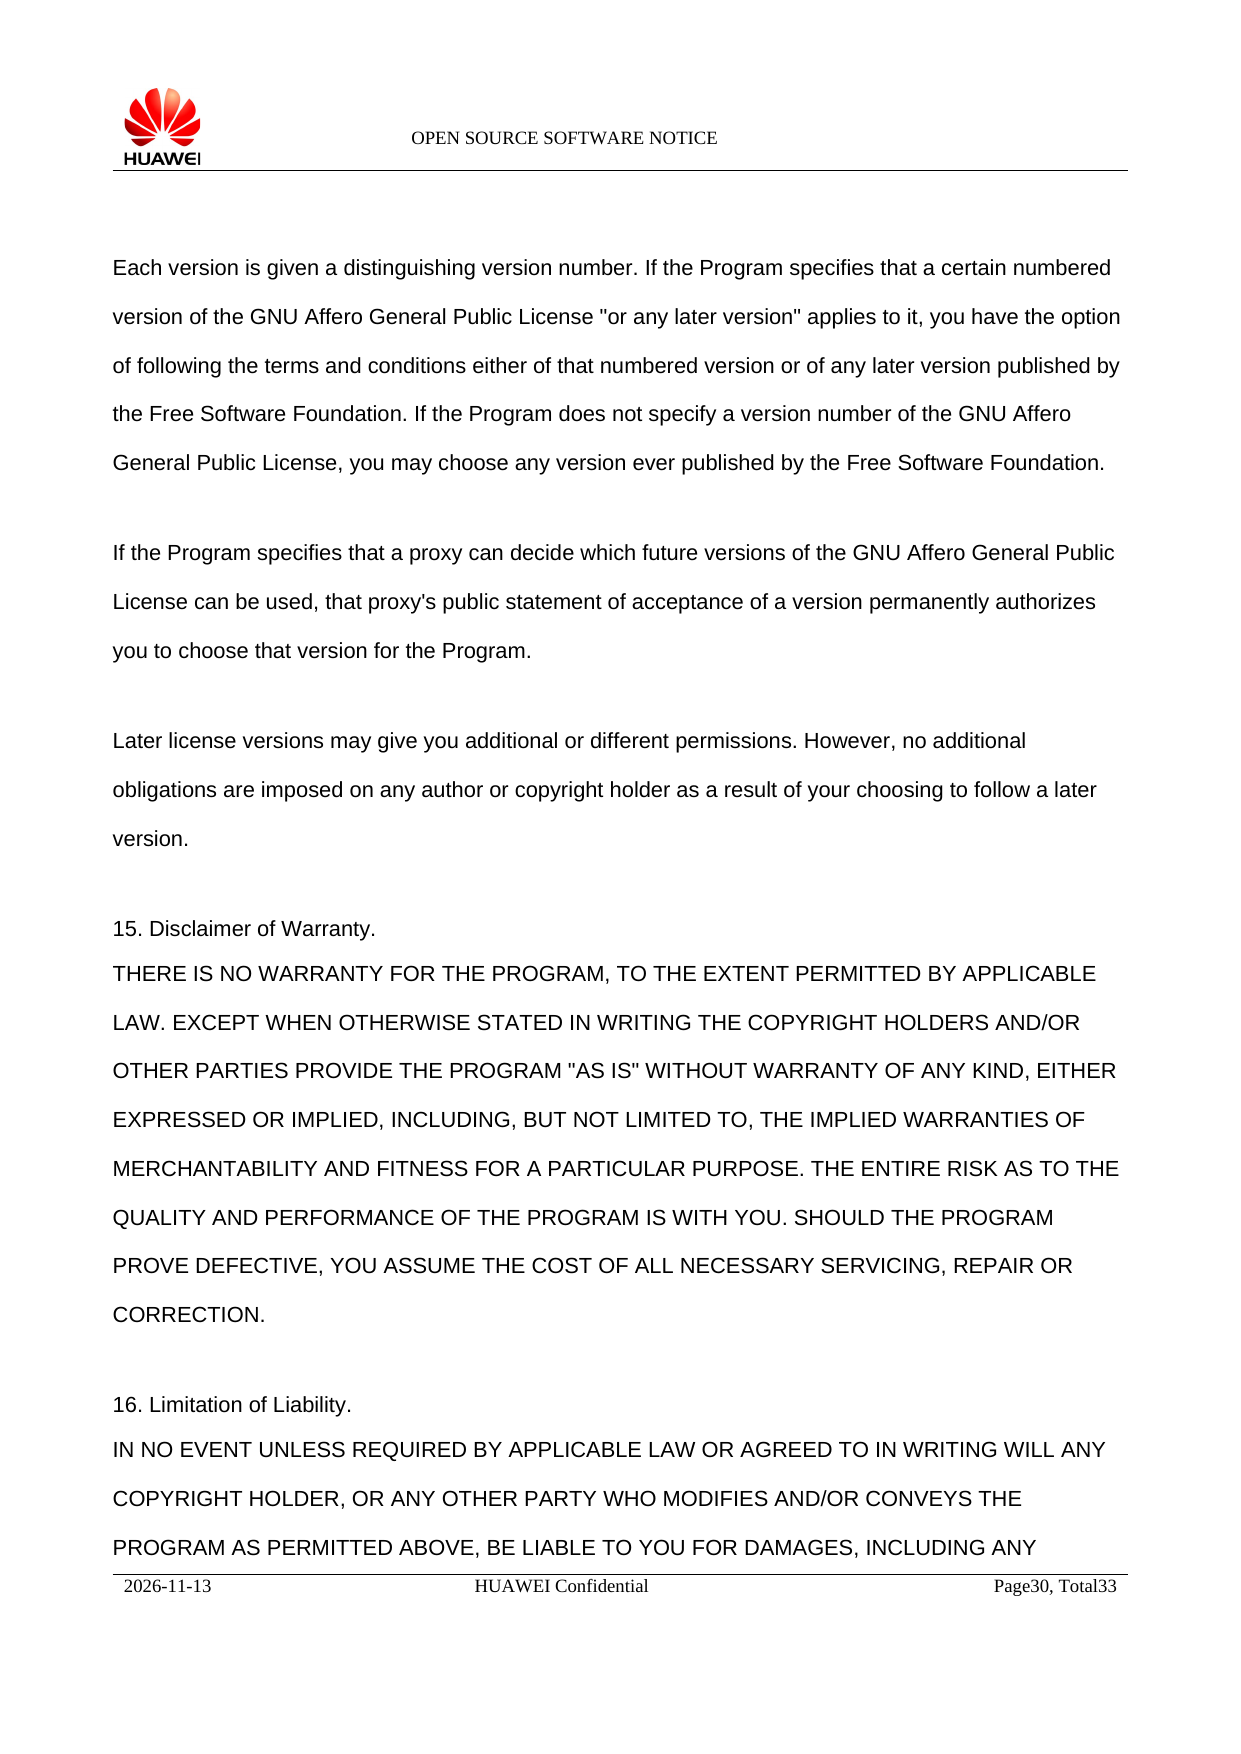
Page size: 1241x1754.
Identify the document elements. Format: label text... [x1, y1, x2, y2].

text Later license versions may give you additional or different permissions. However, no additional obligations are imposed on any author or copyright holder as a result of your choosing to follow a later version. [112, 724, 1128, 854]
text If the Program specifies that a proxy can decide which future versions of the GNU Affero General Public License can be used, that proxy's public statement of acceptance of a version permanently authorizes you to choose that version for the Program. [112, 537, 1128, 667]
picture [124, 88, 201, 165]
text 16. Limitation of Liability. [112, 1389, 1128, 1421]
text THERE IS NO WARRANTY FOR THE PROGRAM, TO THE EXTENT PERMITTED BY APPLICABLE LAW. EXCEPT WHEN OTHERWISE STATED IN WRITING THE COPYRIGHT HOLDERS AND/OR OTHER PARTIES PROVIDE THE PROGRAM "AS IS" WITHOUT WARRANTY OF ANY KIND, EITHER EXPRESSED OR IMPLIED, INCLUDING, BUT NOT LIMITED TO, THE IMPLIED WARRANTIES OF MERCHANTABILITY AND FITNESS FOR A PARTICULAR PURPOSE. THE ENTIRE RISK AS TO THE QUALITY AND PERFORMANCE OF THE PROGRAM IS WITH YOU. SHOULD THE PROGRAM PROVE DEFECTIVE, YOU ASSUME THE COST OF ALL NECESSARY SERVICING, REPAIR OR CORRECTION. [112, 957, 1128, 1331]
text 15. Disclaimer of Warranty. [112, 912, 1128, 944]
text Each version is given a distinguishing version number. If the Program specifies that a certain numbered version of the GNU Affero General Public License "or any later version" applies to it, you have the option of following the terms and conditions either of that numbered version or of any later version published by the Free Software Foundation. If the Program does not specify a version number of the GNU Affero General Public License, you may choose any version ever published by the Free Software Foundation. [112, 251, 1128, 479]
